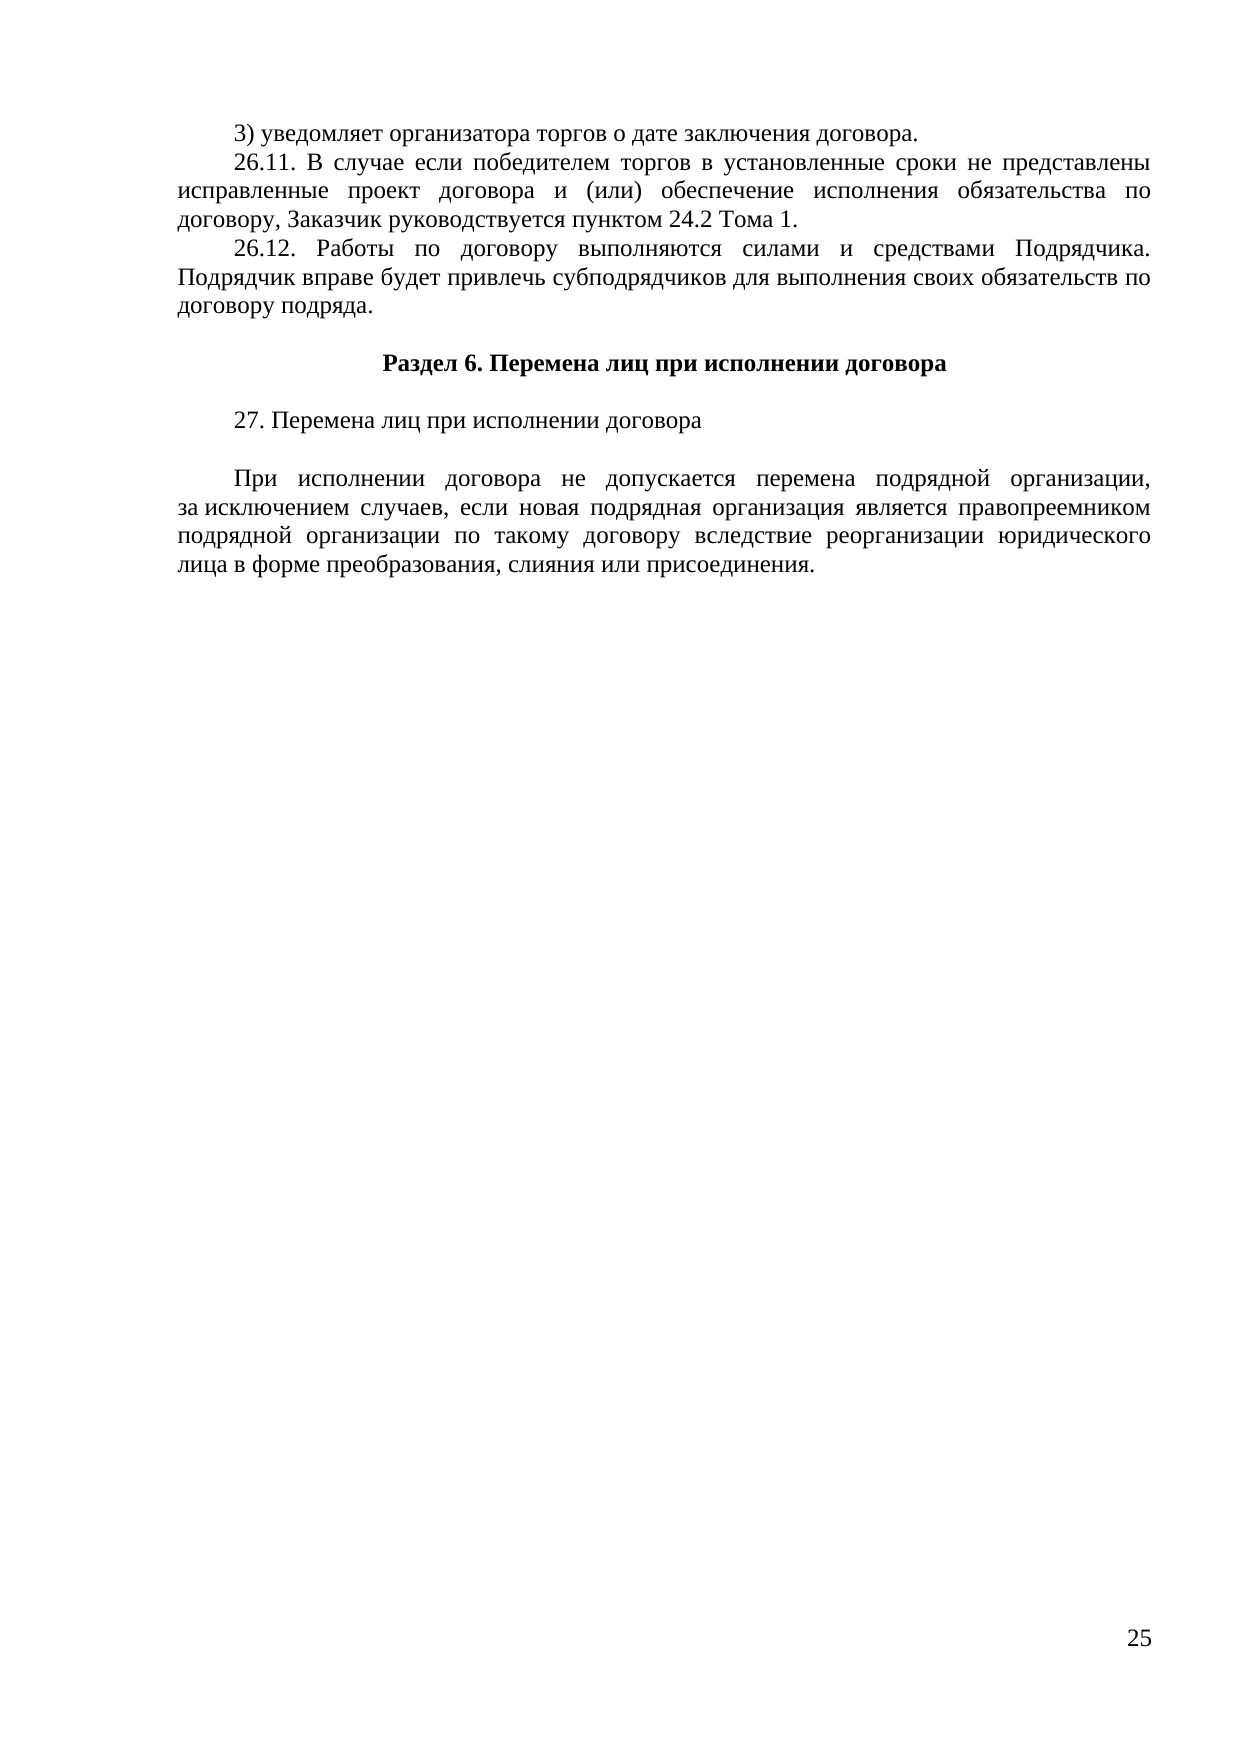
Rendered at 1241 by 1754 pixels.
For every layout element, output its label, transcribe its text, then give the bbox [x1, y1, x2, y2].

text 26.11. В случае если победителем торгов в установленные сроки не представлены исправленные проект договора и (или) обеспечение исполнения обязательства по договору, Заказчик руководствуется пунктом 24.2 Тома 1. [177, 147, 1152, 233]
text 27. Перемена лиц при исполнении договора [177, 406, 1152, 434]
text 3) уведомляет организатора торгов о дате заключения договора. [177, 118, 1152, 147]
text При исполнении договора не допускается перемена подрядной организации, за исключением случаев, если новая подрядная организация является правопреемником подрядной организации по такому договору вследствие реорганизации юридического лица в форме преобразования, слияния или присоединения. [177, 463, 1152, 578]
text Раздел 6. Перемена лиц при исполнении договора [177, 348, 1152, 377]
text 26.12. Работы по договору выполняются силами и средствами Подрядчика. Подрядчик вправе будет привлечь субподрядчиков для выполнения своих обязательств по договору подряда. [177, 233, 1152, 319]
